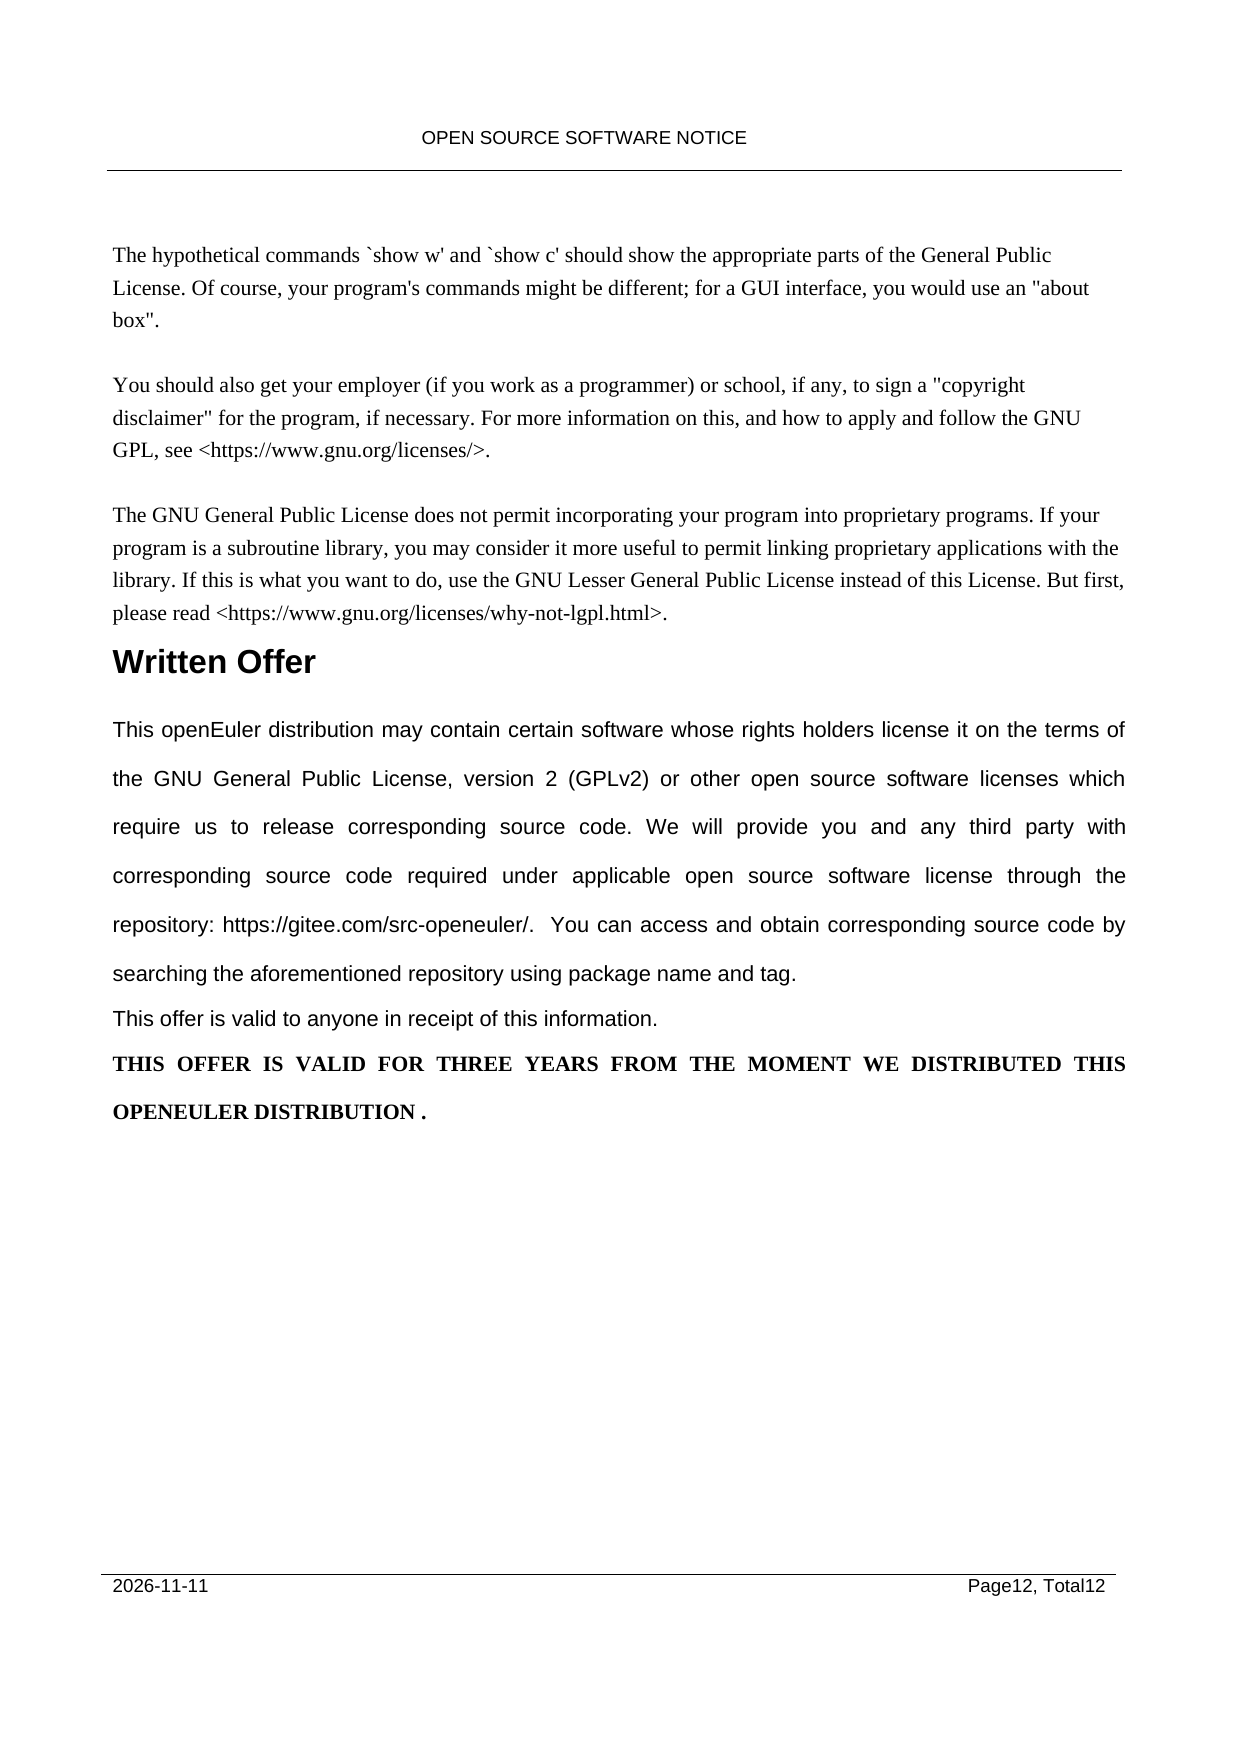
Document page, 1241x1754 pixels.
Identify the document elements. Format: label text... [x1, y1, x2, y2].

text Written Offer [112, 629, 1128, 694]
text THIS OFFER IS VALID FOR THREE YEARS FROM THE MOMENT WE DISTRIBUTED THIS OPENEULER DISTRIBUTION . [112, 1047, 1128, 1128]
text This offer is valid to anyone in receipt of this information. [112, 1002, 1128, 1034]
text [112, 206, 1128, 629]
text This openEuler distribution may contain certain software whose rights holders license it on the terms of the GNU General Public License, version 2 (GPLv2) or other open source software licenses which require us to release corresponding source code. We will provide you and any third party with corresponding source code required under applicable open source software license through the repository: https://gitee.com/src-openeuler/. You can access and obtain corresponding source code by searching the aforementioned repository using package name and tag. [112, 713, 1128, 989]
